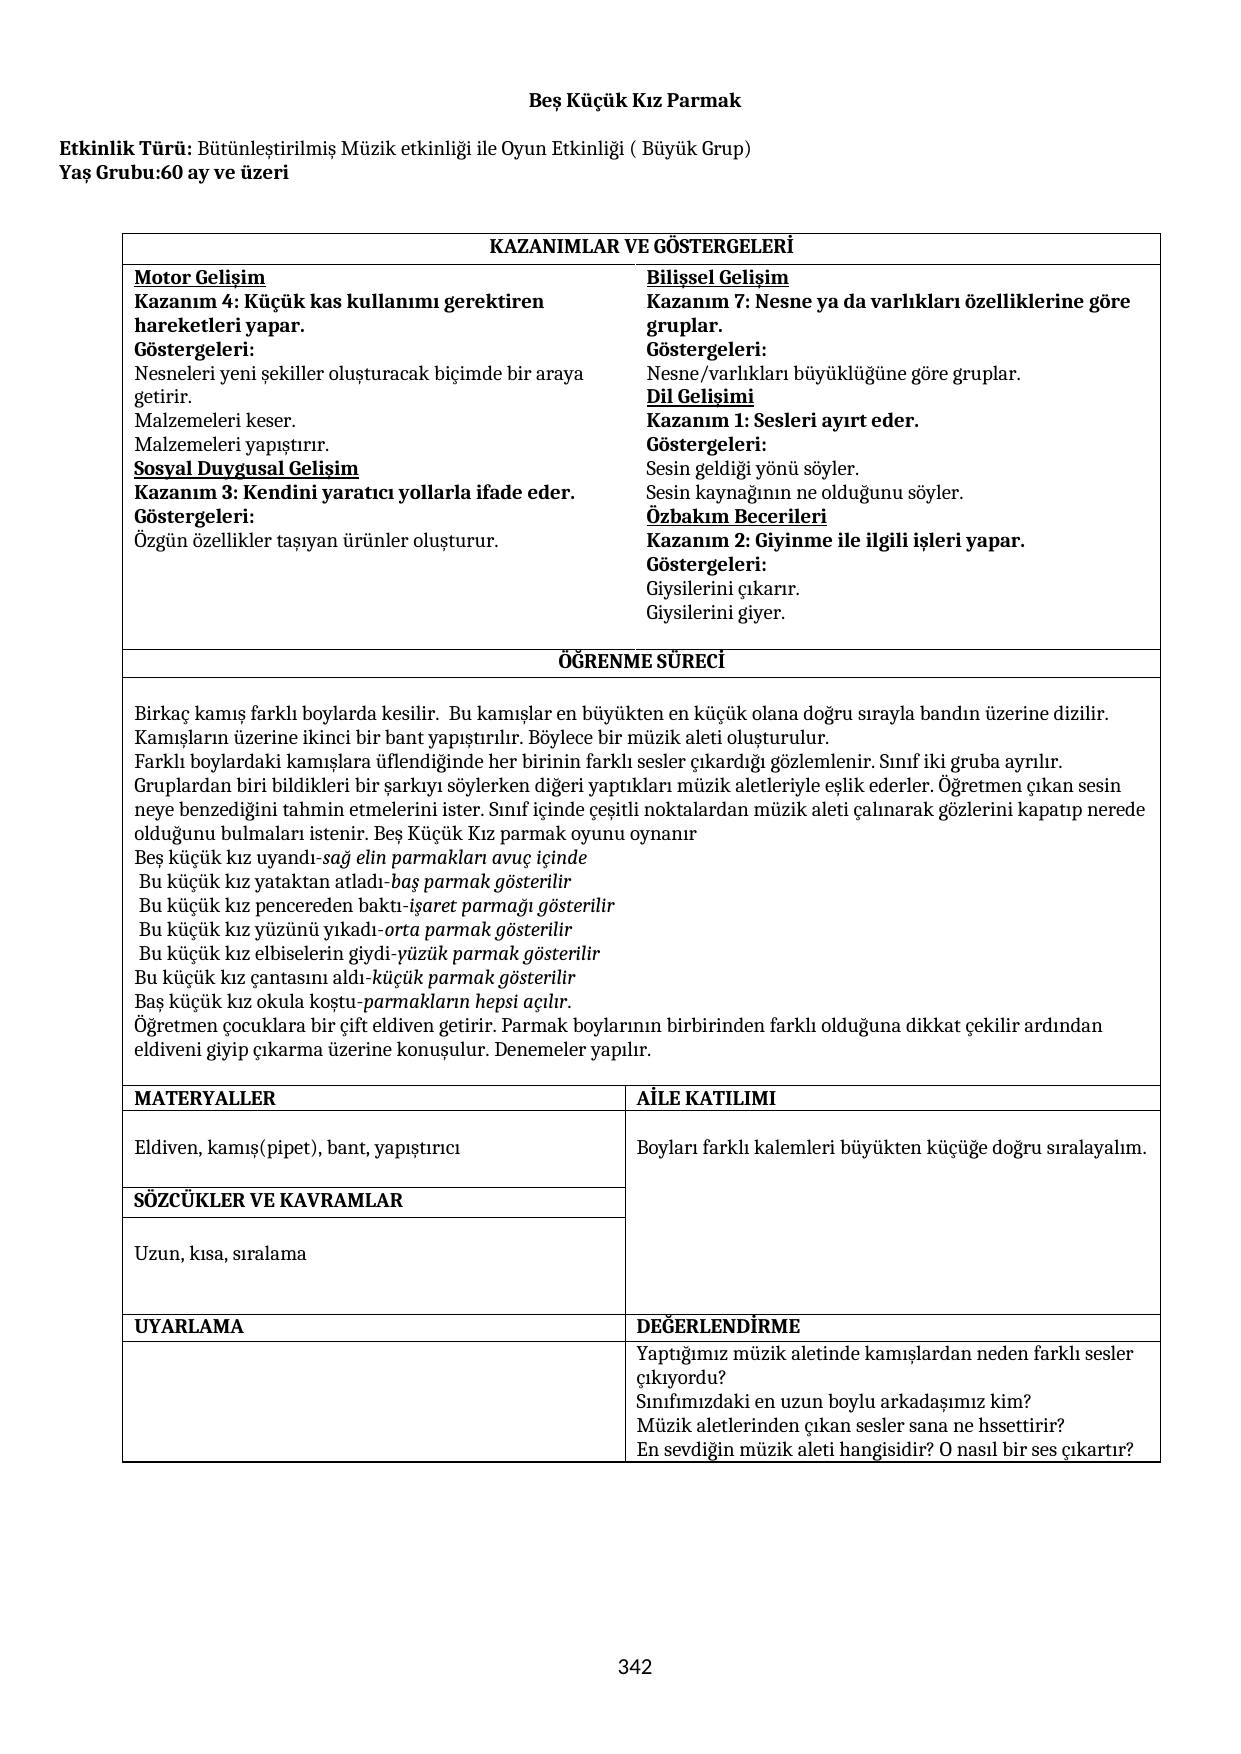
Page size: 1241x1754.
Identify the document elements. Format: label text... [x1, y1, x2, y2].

table_cell Motor Gelişim Kazanım 4: Küçük kas kullanımı gerektiren hareketleri yapar. Göstergeleri: Nesneleri yeni şekiller oluşturacak biçimde bir araya getirir. Malzemeleri keser. Malzemeleri yapıştırır. Sosyal Duygusal Gelişim Kazanım 3: Kendini yaratıcı yollarla ifade eder. Göstergeleri: Özgün özellikler taşıyan ürünler oluşturur. [123, 265, 635, 649]
table_cell UYARLAMA [123, 1315, 625, 1341]
table_cell MATERYALLER [123, 1086, 625, 1110]
table_cell Yaptığımız müzik aletinde kamışlardan neden farklı sesler çıkıyordu? Sınıfımızdaki en uzun boylu arkadaşımız kim? Müzik aletlerinden çıkan sesler sana ne hssettirir? En sevdiğin müzik aleti hangisidir? O nasıl bir ses çıkartır? [626, 1342, 1160, 1461]
table_cell Eldiven, kamış(pipet), bant, yapıştırıcı [123, 1111, 625, 1187]
text Etkinlik Türü: Bütünleştirilmiş Müzik etkinliği ile Oyun Etkinliği ( Büyük Grup) [59, 137, 1211, 161]
table_cell Boyları farklı kalemleri büyükten küçüğe doğru sıralayalım. [626, 1111, 1160, 1314]
table_cell DEĞERLENDİRME [626, 1315, 1160, 1341]
text Yaş Grubu:60 ay ve üzeri [59, 161, 1211, 185]
table_cell Birkaç kamış farklı boylarda kesilir. Bu kamışlar en büyükten en küçük olana doğru sırayla bandın üzerine dizilir. Kamışların üzerine ikinci bir bant yapıştırılır. Böylece bir müzik aleti oluşturulur. Farklı boylardaki kamışlara üflendiğinde her birinin farklı sesler çıkardığı gözlemlenir. Sınıf iki gruba ayrılır. Gruplardan biri bildikleri bir şarkıyı söylerken diğeri yaptıkları müzik aletleriyle eşlik ederler. Öğretmen çıkan sesin neye benzediğini tahmin etmelerini ister. Sınıf içinde çeşitli noktalardan müzik aleti çalınarak gözlerini kapatıp nerede olduğunu bulmaları istenir. Beş Küçük Kız parmak oyunu oynanır Beş küçük kız uyandı-sağ elin parmakları avuç içinde Bu küçük kız yataktan atladı-baş parmak gösterilir Bu küçük kız pencereden baktı-işaret parmağı gösterilir Bu küçük kız yüzünü yıkadı-orta parmak gösterilir Bu küçük kız elbiselerin giydi-yüzük parmak gösterilir Bu küçük kız çantasını aldı-küçük parmak gösterilir Baş küçük kız okula koştu-parmakların hepsi açılır. Öğretmen çocuklara bir çift eldiven getirir. Parmak boylarının birbirinden farklı olduğuna dikkat çekilir ardından eldiveni giyip çıkarma üzerine konuşulur. Denemeler yapılır. [123, 678, 1160, 1085]
table_cell SÖZCÜKLER VE KAVRAMLAR [123, 1188, 625, 1217]
table_cell ÖĞRENME SÜRECİ [123, 650, 1160, 677]
table_cell [123, 1342, 625, 1461]
table_cell Uzun, kısa, sıralama [123, 1218, 625, 1314]
table_cell Bilişsel Gelişim Kazanım 7: Nesne ya da varlıkları özelliklerine göre gruplar. Göstergeleri: Nesne/varlıkları büyüklüğüne göre gruplar. Dil Gelişimi Kazanım 1: Sesleri ayırt eder. Göstergeleri: Sesin geldiği yönü söyler. Sesin kaynağının ne olduğunu söyler. Özbakım Becerileri Kazanım 2: Giyinme ile ilgili işleri yapar. Göstergeleri: Giysilerini çıkarır. Giysilerini giyer. [636, 265, 1160, 649]
text Beş Küçük Kız Parmak [59, 89, 1211, 113]
table_header KAZANIMLAR VE GÖSTERGELERİ [123, 234, 1160, 264]
table_cell AİLE KATILIMI [626, 1086, 1160, 1110]
